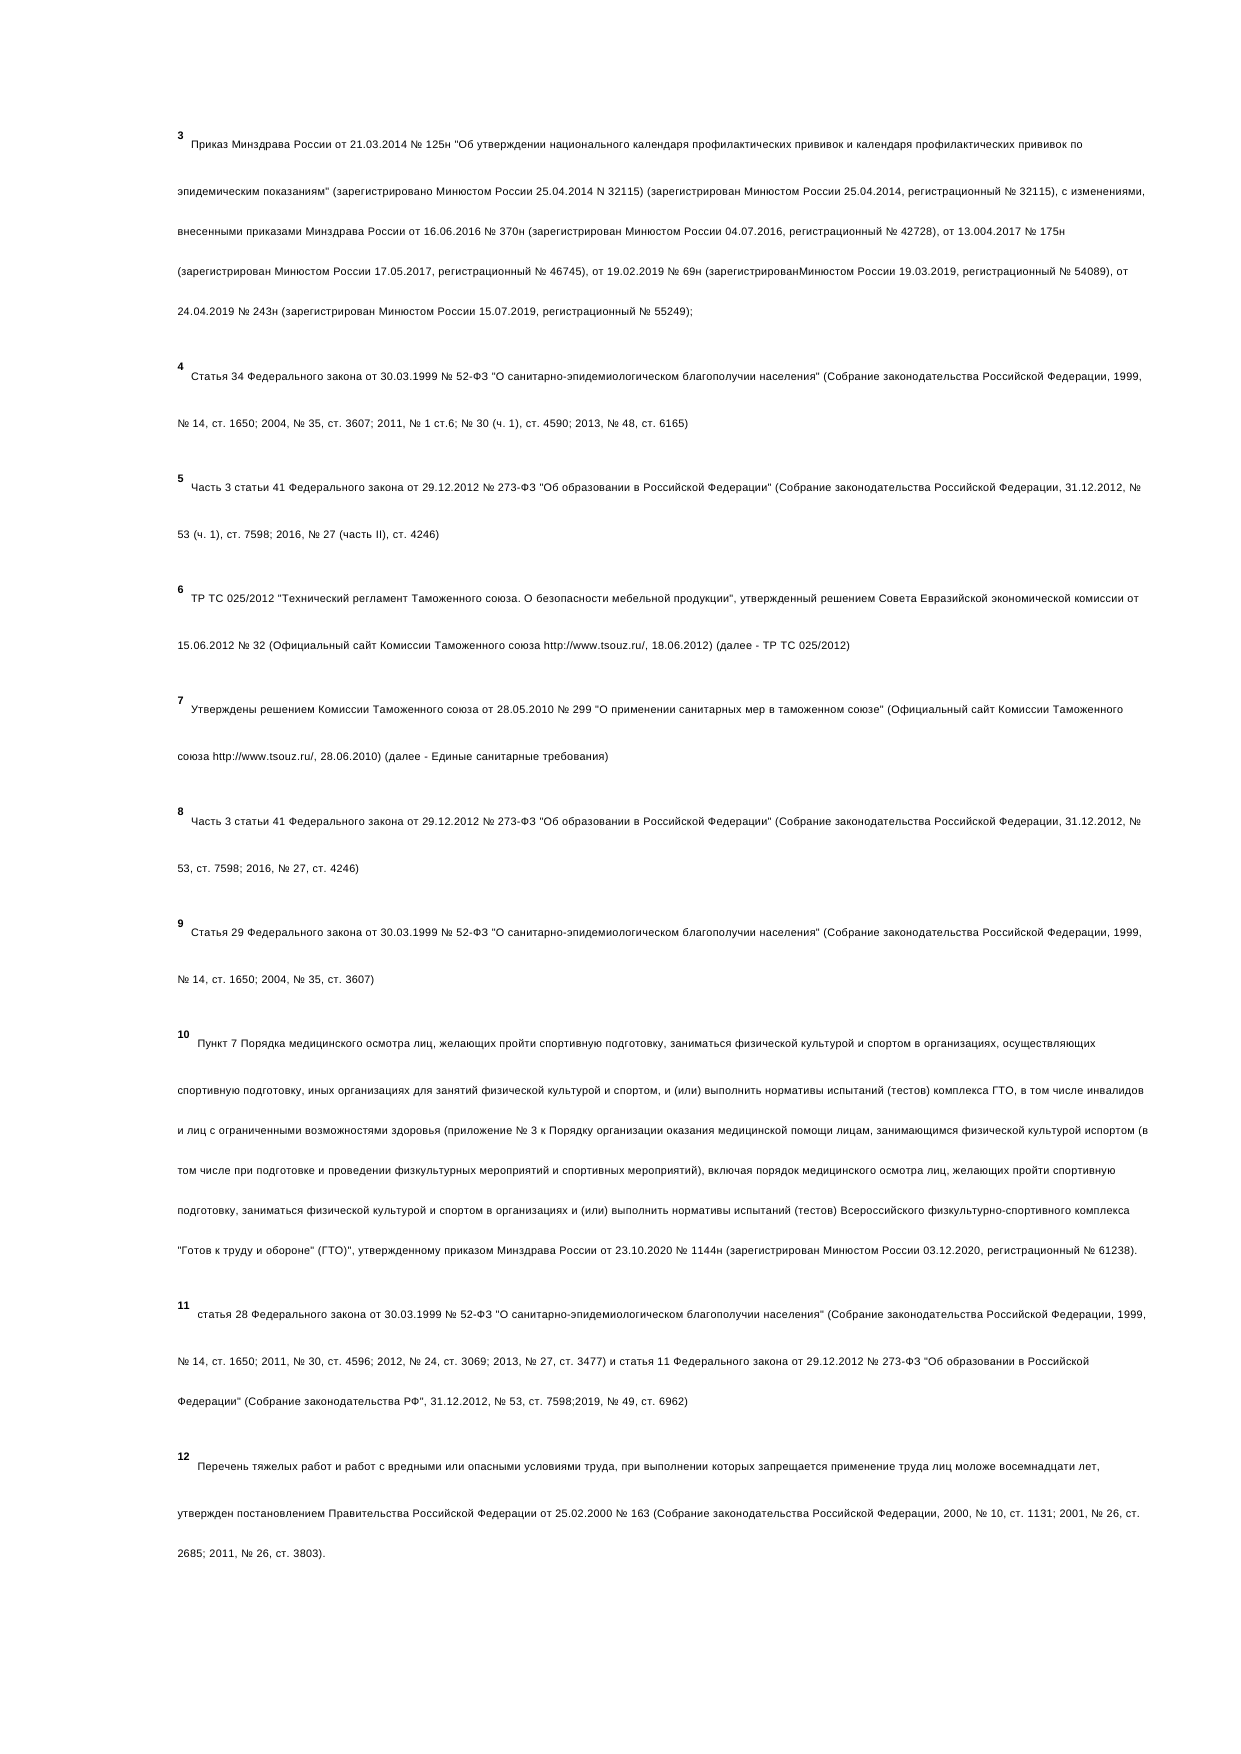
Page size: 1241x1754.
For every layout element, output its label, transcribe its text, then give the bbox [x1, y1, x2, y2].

text 12 Перечень тяжелых работ и работ с вредными или опасными условиями труда, при выполнении которых запрещается применение труда лиц моложе восемнадцати лет, утвержден постановлением Правительства Российской Федерации от 25.02.2000 № 163 (Собрание законодательства Российской Федерации, 2000, № 10, ст. 1131; 2001, № 26, ст. 2685; 2011, № 26, ст. 3803). [177, 1439, 1152, 1559]
text 4 Статья 34 Федерального закона от 30.03.1999 № 52-ФЗ "О санитарно-эпидемиологическом благополучии населения" (Собрание законодательства Российской Федерации, 1999, № 14, ст. 1650; 2004, № 35, ст. 3607; 2011, № 1 ст.6; № 30 (ч. 1), ст. 4590; 2013, № 48, ст. 6165) [177, 349, 1152, 429]
text 8 Часть 3 статьи 41 Федерального закона от 29.12.2012 № 273-ФЗ "Об образовании в Российской Федерации" (Собрание законодательства Российской Федерации, 31.12.2012, № 53, ст. 7598; 2016, № 27, ст. 4246) [177, 794, 1152, 874]
text 7 Утверждены решением Комиссии Таможенного союза от 28.05.2010 № 299 "О применении санитарных мер в таможенном союзе" (Официальный сайт Комиссии Таможенного союза http://www.tsouz.ru/, 28.06.2010) (далее - Единые санитарные требования) [177, 683, 1152, 763]
text 11 статья 28 Федерального закона от 30.03.1999 № 52-ФЗ "О санитарно-эпидемиологическом благополучии населения" (Собрание законодательства Российской Федерации, 1999, № 14, ст. 1650; 2011, № 30, ст. 4596; 2012, № 24, ст. 3069; 2013, № 27, ст. 3477) и статья 11 Федерального закона от 29.12.2012 № 273-ФЗ "Об образовании в Российской Федерации" (Собрание законодательства РФ", 31.12.2012, № 53, ст. 7598;2019, № 49, ст. 6962) [177, 1288, 1152, 1408]
text 9 Статья 29 Федерального закона от 30.03.1999 № 52-ФЗ "О санитарно-эпидемиологическом благополучии населения" (Собрание законодательства Российской Федерации, 1999, № 14, ст. 1650; 2004, № 35, ст. 3607) [177, 906, 1152, 986]
text 10 Пункт 7 Порядка медицинского осмотра лиц, желающих пройти спортивную подготовку, заниматься физической культурой и спортом в организациях, осуществляющих спортивную подготовку, иных организациях для занятий физической культурой и спортом, и (или) выполнить нормативы испытаний (тестов) комплекса ГТО, в том числе инвалидов и лиц с ограниченными возможностями здоровья (приложение № 3 к Порядку организации оказания медицинской помощи лицам, занимающимся физической культурой испортом (в том числе при подготовке и проведении физкультурных мероприятий и спортивных мероприятий), включая порядок медицинского осмотра лиц, желающих пройти спортивную подготовку, заниматься физической культурой и спортом в организациях и (или) выполнить нормативы испытаний (тестов) Всероссийского физкультурно-спортивного комплекса "Готов к труду и обороне" (ГТО)", утвержденному приказом Минздрава России от 23.10.2020 № 1144н (зарегистрирован Минюстом России 03.12.2020, регистрационный № 61238). [177, 1017, 1152, 1257]
text 6 ТР ТС 025/2012 "Технический регламент Таможенного союза. О безопасности мебельной продукции", утвержденный решением Совета Евразийской экономической комиссии от 15.06.2012 № 32 (Официальный сайт Комиссии Таможенного союза http://www.tsouz.ru/, 18.06.2012) (далее - ТР ТС 025/2012) [177, 572, 1152, 652]
text 5 Часть 3 статьи 41 Федерального закона от 29.12.2012 № 273-ФЗ "Об образовании в Российской Федерации" (Собрание законодательства Российской Федерации, 31.12.2012, № 53 (ч. 1), ст. 7598; 2016, № 27 (часть II), ст. 4246) [177, 461, 1152, 541]
text 3 Приказ Минздрава России от 21.03.2014 № 125н "Об утверждении национального календаря профилактических прививок и календаря профилактических прививок по эпидемическим показаниям" (зарегистрировано Минюстом России 25.04.2014 N 32115) (зарегистрирован Минюстом России 25.04.2014, регистрационный № 32115), с изменениями, внесенными приказами Минздрава России от 16.06.2016 № 370н (зарегистрирован Минюстом России 04.07.2016, регистрационный № 42728), от 13.004.2017 № 175н (зарегистрирован Минюстом России 17.05.2017, регистрационный № 46745), от 19.02.2019 № 69н (зарегистрированМинюстом России 19.03.2019, регистрационный № 54089), от 24.04.2019 № 243н (зарегистрирован Минюстом России 15.07.2019, регистрационный № 55249); [177, 118, 1152, 318]
